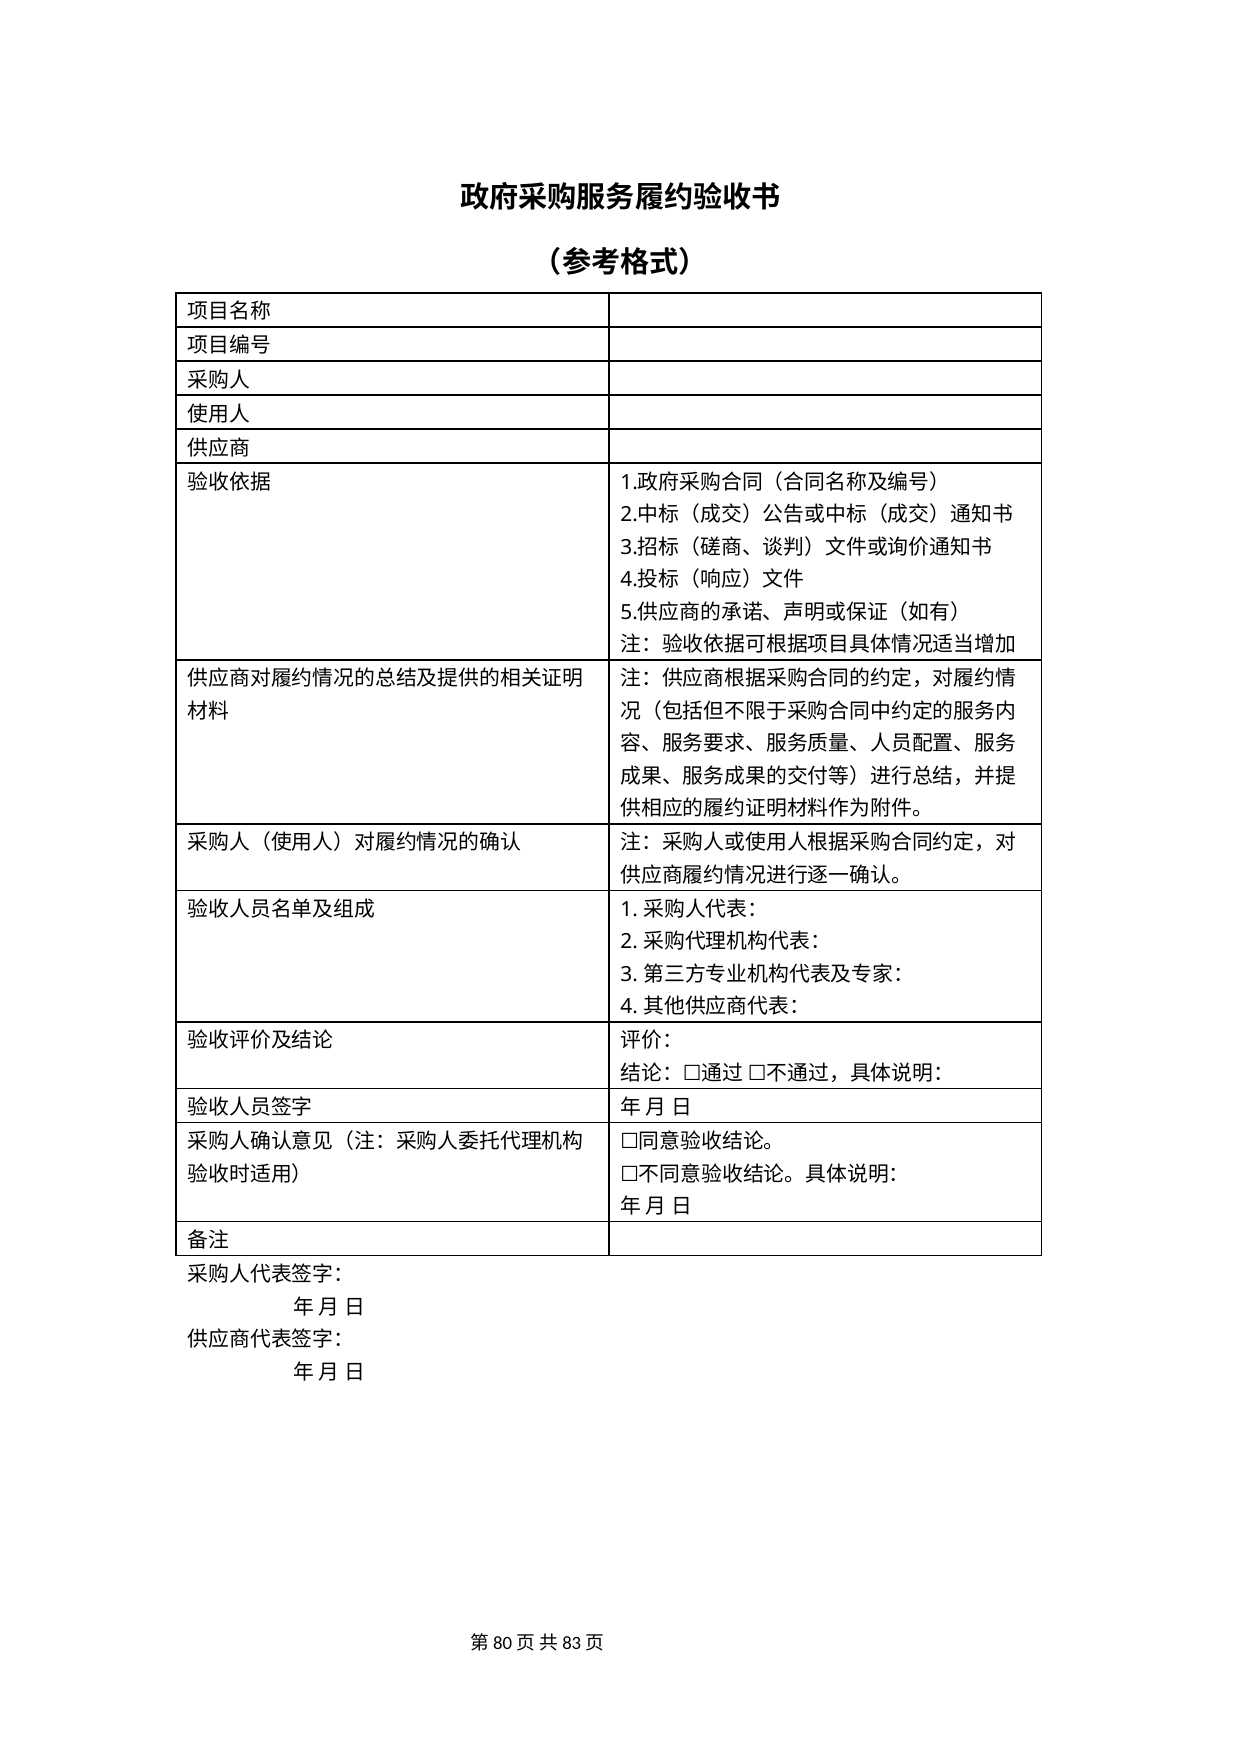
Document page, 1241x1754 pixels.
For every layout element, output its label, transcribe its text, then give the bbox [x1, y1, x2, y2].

table_cell 1.政府采购合同（合同名称及编号） 2.中标（成交）公告或中标（成交）通知书 3.招标（磋商、谈判）文件或询价通知书 4.投标（响应）文件 5.供应商的承诺、声明或保证（如有） 注：验收依据可根据项目具体情况适当增加 [610, 464, 1041, 659]
table_cell 使用人 [177, 396, 608, 428]
text 年 月 日 [187, 1289, 1053, 1321]
table_cell 验收依据 [177, 464, 608, 659]
table_cell ☐同意验收结论。 ☐不同意验收结论。具体说明： 年 月 日 [610, 1123, 1041, 1221]
table_cell 供应商 [177, 430, 608, 462]
table_cell 采购人 [177, 362, 608, 394]
table_cell [610, 430, 1041, 462]
table_cell 年 月 日 [610, 1089, 1041, 1122]
table_header 项目名称 [177, 294, 608, 326]
table_cell 备注 [177, 1222, 608, 1255]
table_cell 验收人员名单及组成 [177, 891, 608, 1021]
table_cell 1. 采购人代表： 2. 采购代理机构代表： 3. 第三方专业机构代表及专家： 4. 其他供应商代表： [610, 891, 1041, 1021]
text （参考格式） [187, 227, 1053, 292]
table_cell [610, 396, 1041, 428]
table_cell [610, 1222, 1041, 1255]
table_cell 验收评价及结论 [177, 1023, 608, 1088]
table_cell 评价： 结论：☐通过 ☐不通过，具体说明： [610, 1023, 1041, 1088]
table_cell [610, 328, 1041, 360]
table_cell 验收人员签字 [177, 1089, 608, 1122]
table_cell 采购人确认意见（注：采购人委托代理机构验收时适用） [177, 1123, 608, 1221]
table_cell 注：供应商根据采购合同的约定，对履约情况（包括但不限于采购合同中约定的服务内容、服务要求、服务质量、人员配置、服务成果、服务成果的交付等）进行总结，并提供相应的履约证明材料作为附件。 [610, 661, 1041, 823]
text 采购人代表签字： [187, 1256, 1053, 1289]
table_cell 采购人（使用人）对履约情况的确认 [177, 825, 608, 889]
text 年 月 日 [187, 1354, 1053, 1386]
text 供应商代表签字： [187, 1321, 1053, 1354]
text 政府采购服务履约验收书 [187, 162, 1053, 227]
table_cell 注：采购人或使用人根据采购合同约定，对供应商履约情况进行逐一确认。 [610, 825, 1041, 889]
table_header [610, 294, 1041, 326]
table_cell 项目编号 [177, 328, 608, 360]
table_cell [610, 362, 1041, 394]
table_cell 供应商对履约情况的总结及提供的相关证明材料 [177, 661, 608, 823]
